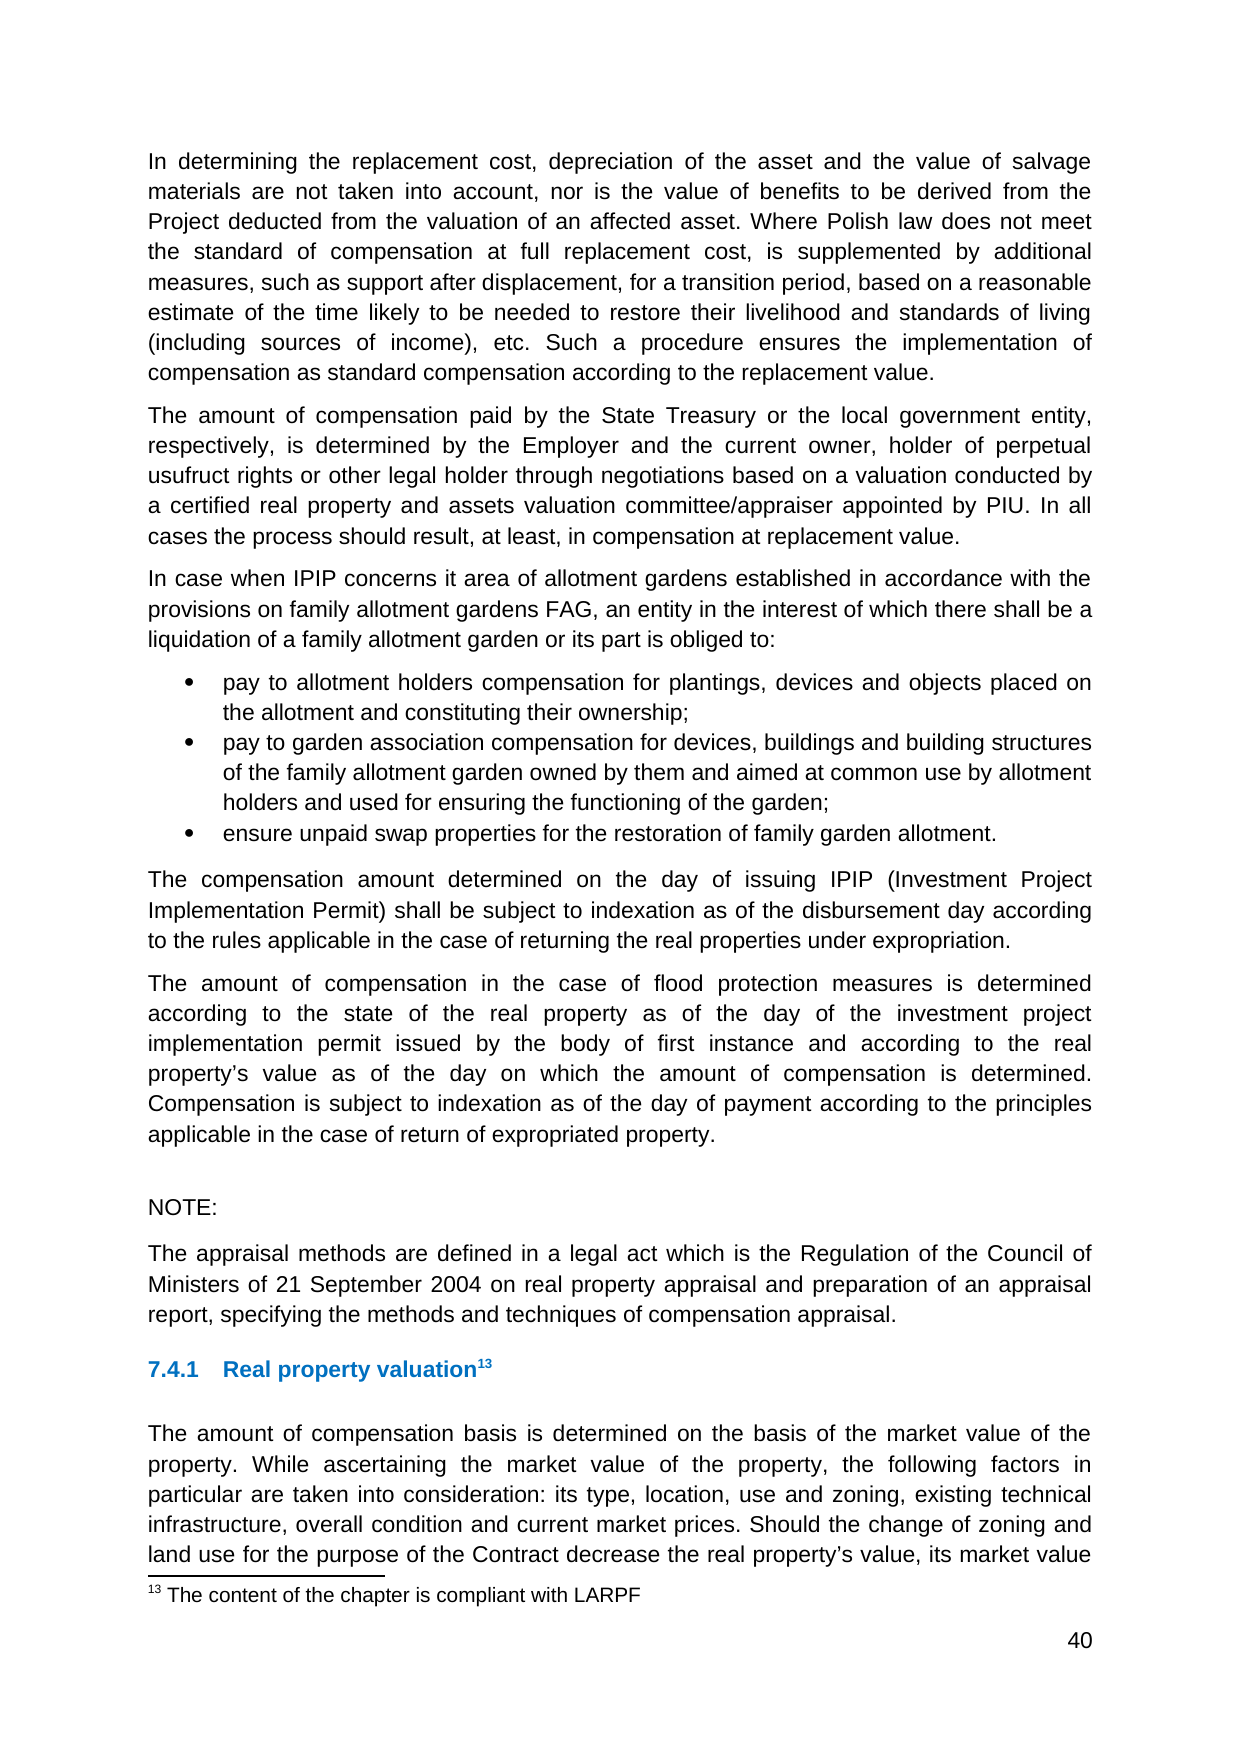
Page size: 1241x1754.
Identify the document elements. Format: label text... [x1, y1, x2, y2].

list ensure unpaid swap properties for the restoration of family garden allotment. [185, 819, 1093, 846]
text The compensation amount determined on the day of issuing IPIP (Investment Project Implementation Permit) shall be subject to indexation as of the disbursement day according to the rules applicable in the case of returning the real properties under expropriation. [148, 866, 1093, 953]
text NOTE: [148, 1193, 1093, 1220]
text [148, 1420, 1093, 1568]
text In case when IPIP concerns it area of allotment gardens established in accordance with the provisions on family allotment gardens FAG, an entity in the interest of which there shall be a liquidation of a family allotment garden or its part is obliged to: [148, 565, 1093, 652]
subtitle Real property valuation [148, 1356, 1093, 1382]
text The amount of compensation in the case of flood protection measures is determined according to the state of the real property as of the day of the investment project implementation permit issued by the body of first instance and according to the real property’s value as of the day on which the amount of compensation is determined. Compensation is subject to indexation as of the day of payment according to the principles applicable in the case of return of expropriated property. [148, 969, 1093, 1147]
list pay to allotment holders compensation for plantings, devices and objects placed on the allotment and constituting their ownership; [185, 668, 1093, 725]
text The appraisal methods are defined in a legal act which is the Regulation of the Council of Ministers of 21 September 2004 on real property appraisal and preparation of an appraisal report, specifying the methods and techniques of compensation appraisal. [148, 1240, 1093, 1327]
text The amount of compensation paid by the State Treasury or the local government entity, respectively, is determined by the Employer and the current owner, holder of perpetual usufruct rights or other legal holder through negotiations based on a valuation conducted by a certified real property and assets valuation committee/appraiser appointed by PIU. In all cases the process should result, at least, in compensation at replacement value. [148, 402, 1093, 549]
list pay to garden association compensation for devices, buildings and building structures of the family allotment garden owned by them and aimed at common use by allotment holders and used for ensuring the functioning of the garden; [185, 729, 1093, 816]
text In determining the replacement cost, depreciation of the asset and the value of salvage materials are not taken into account, nor is the value of benefits to be derived from the Project deducted from the valuation of an affected asset. Where Polish law does not meet the standard of compensation at full replacement cost, is supplemented by additional measures, such as support after displacement, for a transition period, based on a reasonable estimate of the time likely to be needed to restore their livelihood and standards of living (including sources of income), etc. Such a procedure ensures the implementation of compensation as standard compensation according to the replacement value. [148, 148, 1093, 385]
